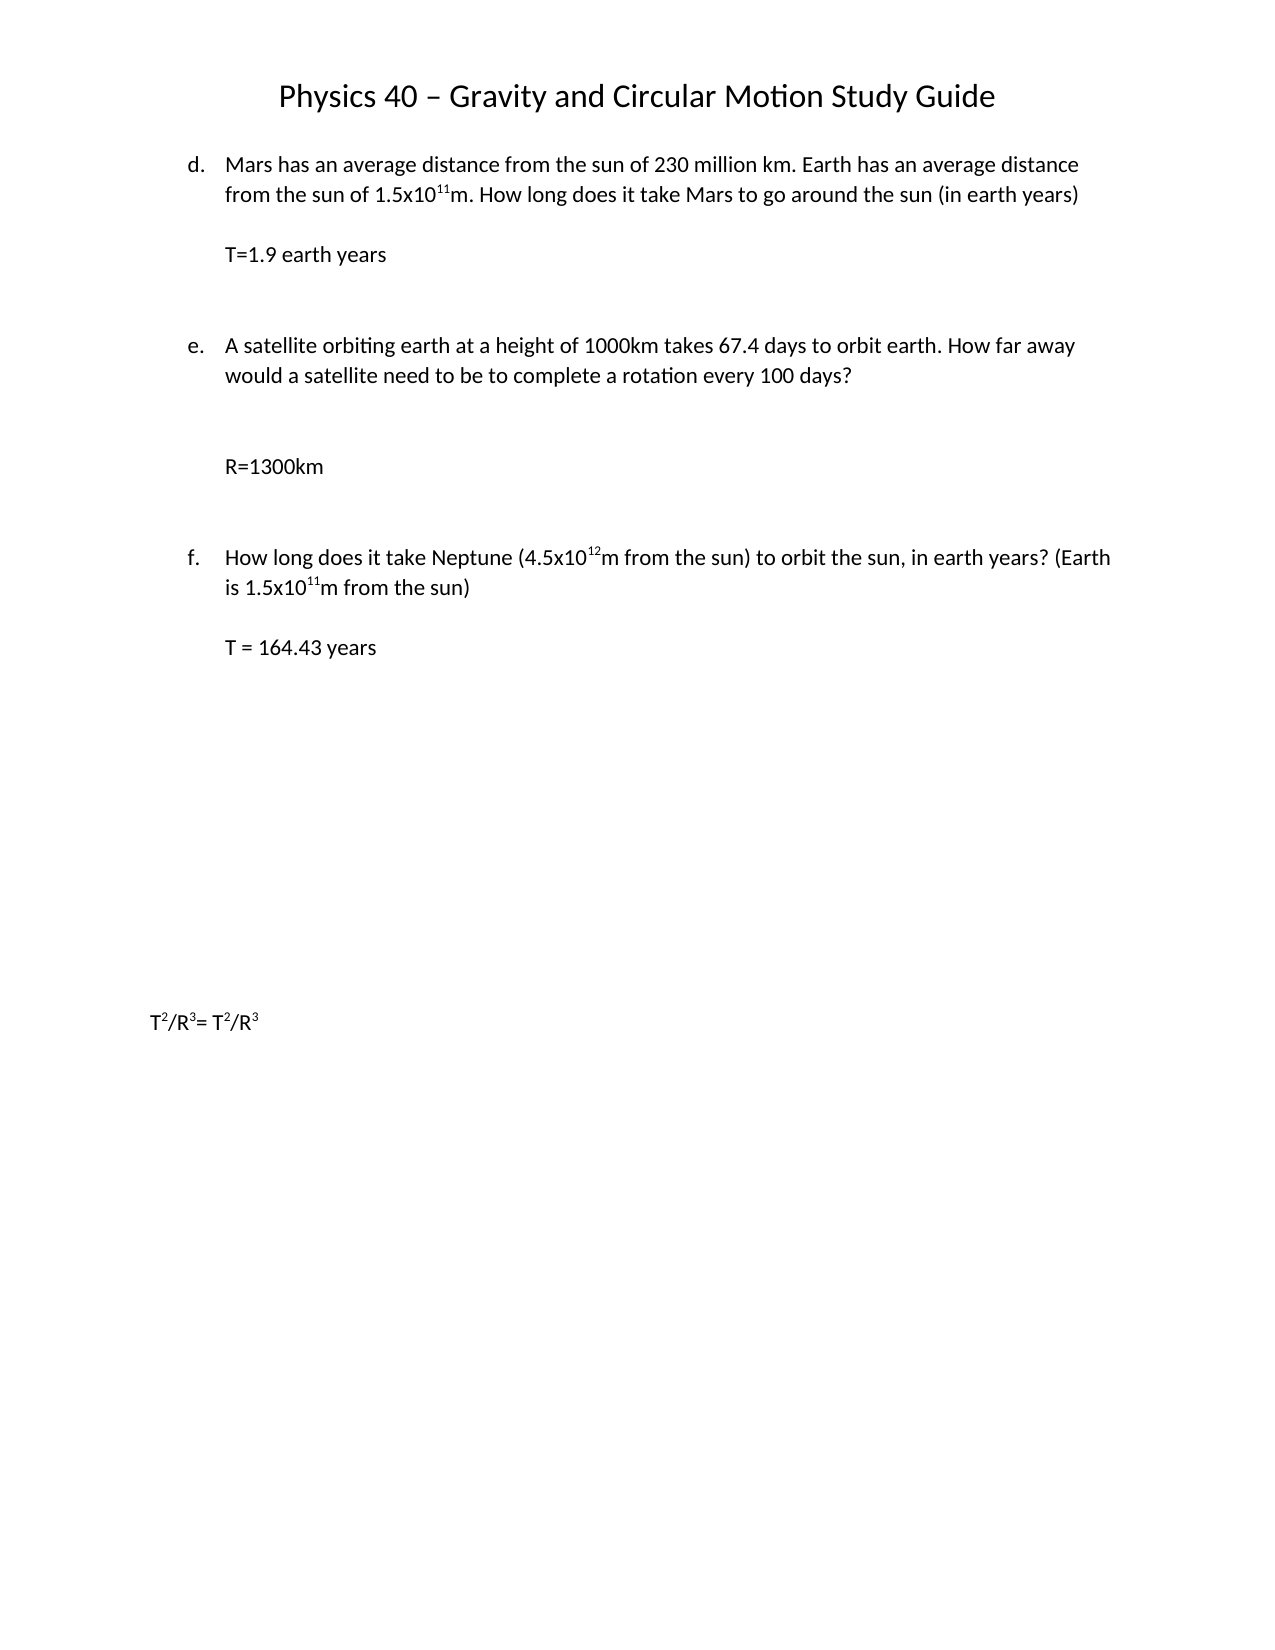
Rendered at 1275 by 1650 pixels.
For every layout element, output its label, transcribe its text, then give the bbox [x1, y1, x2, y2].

text T2/R3= T2/R3 [150, 1008, 1125, 1036]
list R=1300km [225, 452, 1125, 480]
list How long does it take Neptune (4.5x1012m from the sun) to orbit the sun, in earth years? (Earth is 1.5x1011m from the sun) T = 164.43 years [187, 543, 1125, 661]
list A satellite orbiting earth at a height of 1000km takes 67.4 days to orbit earth. How far away would a satellite need to be to complete a rotation every 100 days? [187, 331, 1125, 389]
list Mars has an average distance from the sun of 230 million km. Earth has an average distance from the sun of 1.5x1011m. How long does it take Mars to go around the sun (in earth years) T=1.9 earth years [187, 150, 1125, 299]
